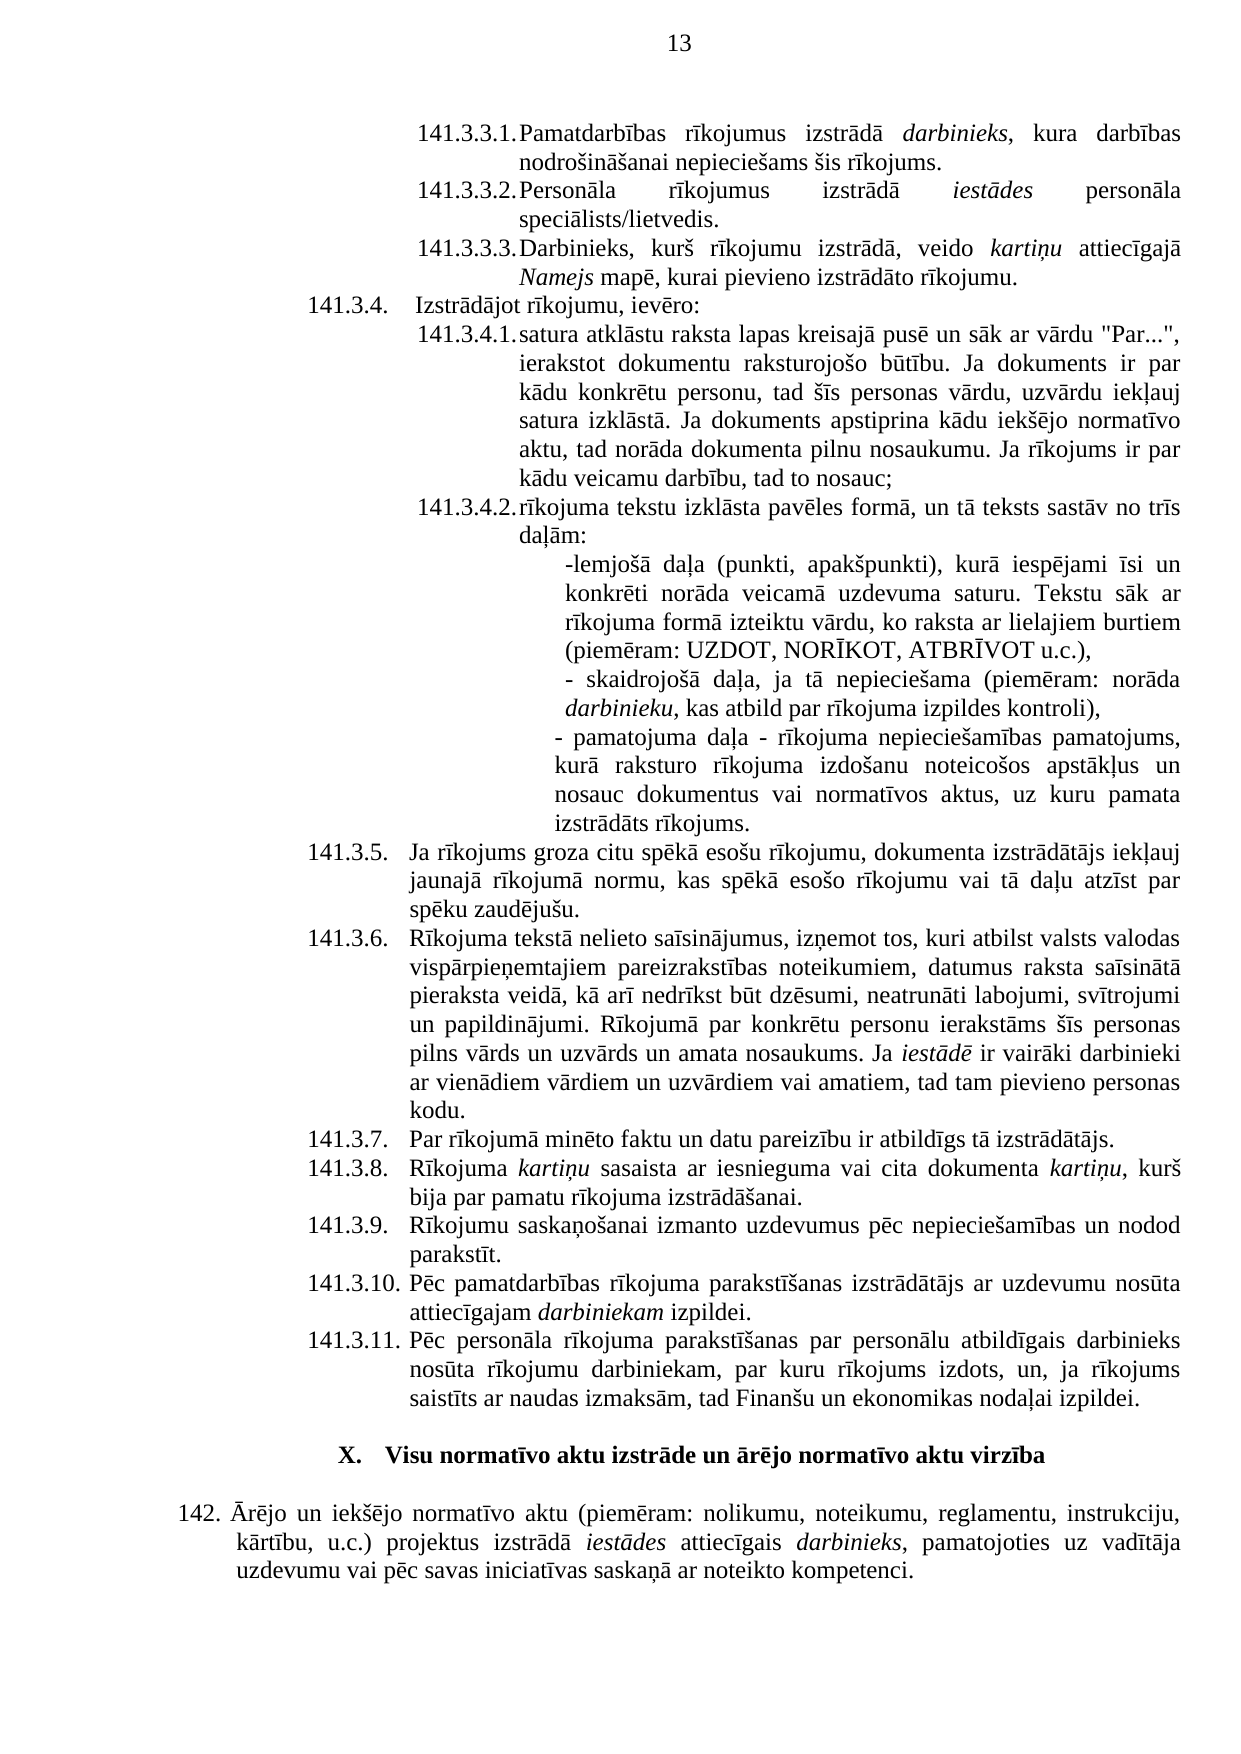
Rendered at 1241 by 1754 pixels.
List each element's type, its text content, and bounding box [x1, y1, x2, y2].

list rīkojuma tekstu izklāsta pavēles formā, un tā teksts sastāv no trīs daļām: [417, 492, 1181, 549]
list Personāla rīkojumus izstrādā iestādes personāla speciālists/lietvedis. [417, 176, 1181, 233]
list Ārējo un iekšējo normatīvo aktu (piemēram: nolikumu, noteikumu, reglamentu, instrukciju, kārtību, u.c.) projektus izstrādā iestādes attiecīgais darbinieks, pamatojoties uz vadītāja uzdevumu vai pēc savas iniciatīvas saskaņā ar noteikto kompetenci. [177, 1498, 1181, 1584]
text - pamatojuma daļa - rīkojuma nepieciešamības pamatojums, kurā raksturo rīkojuma izdošanu noteicošos apstākļus un nosauc dokumentus vai normatīvos aktus, uz kuru pamata izstrādāts rīkojums. [554, 722, 1181, 837]
text - skaidrojošā daļa, ja tā nepieciešama (piemēram: norāda darbinieku, kas atbild par rīkojuma izpildes kontroli), [565, 664, 1181, 722]
list satura atklāstu raksta lapas kreisajā pusē un sāk ar vārdu "Par...", ierakstot dokumentu raksturojošo būtību. Ja dokuments ir par kādu konkrētu personu, tad šīs personas vārdu, uzvārdu iekļauj satura izklāstā. Ja dokuments apstiprina kādu iekšējo normatīvo aktu, tad norāda dokumenta pilnu nosaukumu. Ja rīkojums ir par kādu veicamu darbību, tad to nosauc; [417, 319, 1181, 492]
list Pēc pamatdarbības rīkojuma parakstīšanas izstrādātājs ar uzdevumu nosūta attiecīgajam darbiniekam izpildei. [307, 1268, 1181, 1326]
list Par rīkojumā minēto faktu un datu pareizību ir atbildīgs tā izstrādātājs. [307, 1124, 1181, 1153]
list Ja rīkojums groza citu spēkā esošu rīkojumu, dokumenta izstrādātājs iekļauj jaunajā rīkojumā normu, kas spēkā esošo rīkojumu vai tā daļu atzīst par spēku zaudējušu. [307, 837, 1181, 923]
list Izstrādājot rīkojumu, ievēro: [307, 291, 1181, 319]
list Darbinieks, kurš rīkojumu izstrādā, veido kartiņu attiecīgajā Namejs mapē, kurai pievieno izstrādāto rīkojumu. [417, 233, 1181, 291]
list Rīkojuma tekstā nelieto saīsinājumus, izņemot tos, kuri atbilst valsts valodas vispārpieņemtajiem pareizrakstības noteikumiem, datumus raksta saīsinātā pieraksta veidā, kā arī nedrīkst būt dzēsumi, neatrunāti labojumi, svītrojumi un papildinājumi. Rīkojumā par konkrētu personu ierakstāms šīs personas pilns vārds un uzvārds un amata nosaukums. Ja iestādē ir vairāki darbinieki ar vienādiem vārdiem un uzvārdiem vai amatiem, tad tam pievieno personas kodu. [307, 923, 1181, 1124]
list Pēc personāla rīkojuma parakstīšanas par personālu atbildīgais darbinieks nosūta rīkojumu darbiniekam, par kuru rīkojums izdots, un, ja rīkojums saistīts ar naudas izmaksām, tad Finanšu un ekonomikas nodaļai izpildei. [307, 1326, 1181, 1412]
list Visu normatīvo aktu izstrāde un ārējo normatīvo aktu virzība [338, 1441, 1181, 1469]
text -lemjošā daļa (punkti, apakšpunkti), kurā iespējami īsi un konkrēti norāda veicamā uzdevuma saturu. Tekstu sāk ar rīkojuma formā izteiktu vārdu, ko raksta ar lielajiem burtiem (piemēram: UZDOT, NORĪKOT, ATBRĪVOT u.c.), [565, 549, 1181, 664]
list Rīkojumu saskaņošanai izmanto uzdevumus pēc nepieciešamības un nodod parakstīt. [307, 1211, 1181, 1268]
list Rīkojuma kartiņu sasaista ar iesnieguma vai cita dokumenta kartiņu, kurš bija par pamatu rīkojuma izstrādāšanai. [307, 1153, 1181, 1211]
list Pamatdarbības rīkojumus izstrādā darbinieks, kura darbības nodrošināšanai nepieciešams šis rīkojums. [417, 118, 1181, 176]
